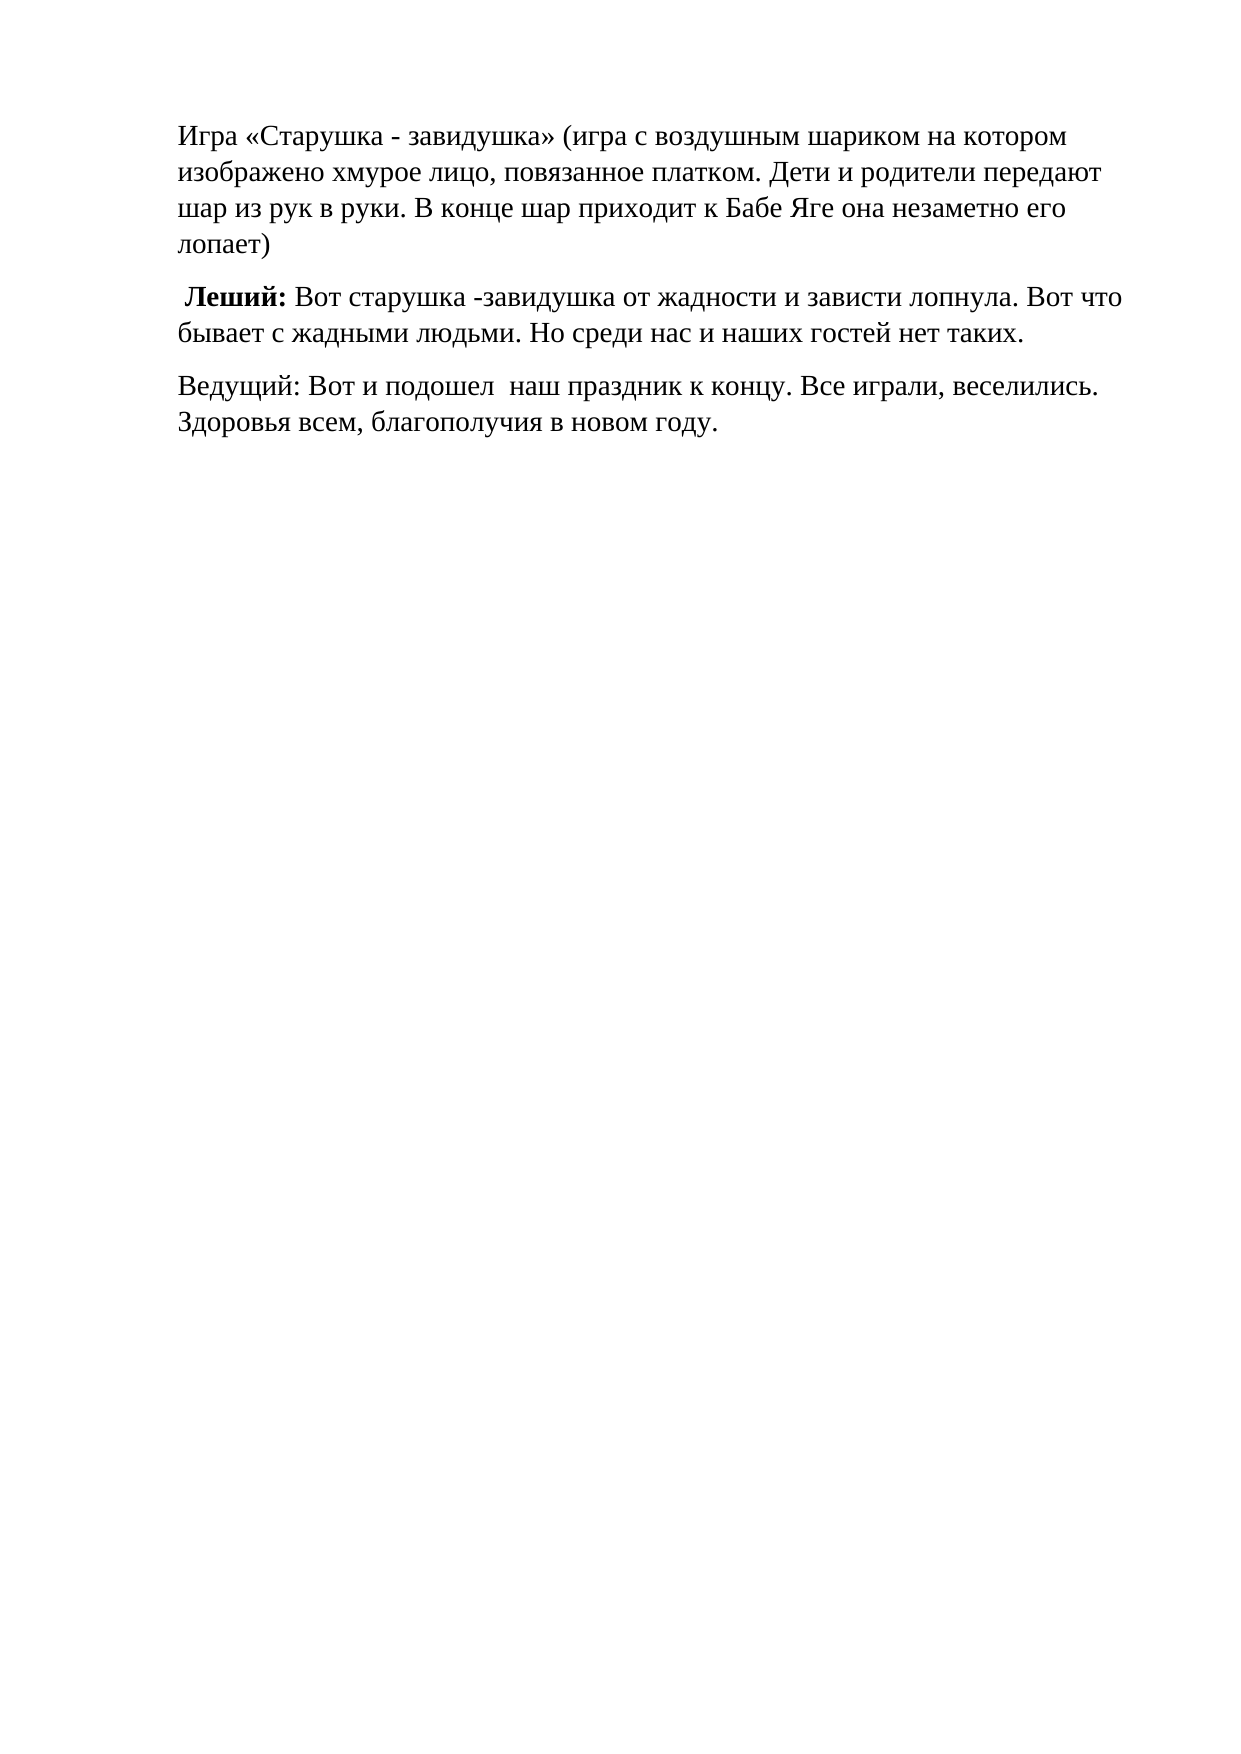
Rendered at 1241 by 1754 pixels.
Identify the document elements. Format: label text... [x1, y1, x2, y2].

text Игра «Старушка - завидушка» (игра с воздушным шариком на котором изображено хмурое лицо, повязанное платком. Дети и родители передают шар из рук в руки. В конце шар приходит к Бабе Яге она незаметно его лопает) [177, 118, 1152, 260]
text Леший: Вот старушка -завидушка от жадности и зависти лопнула. Вот что бывает с жадными людьми. Но среди нас и наших гостей нет таких. [177, 279, 1152, 349]
text Ведущий: Вот и подошел наш праздник к концу. Все играли, веселились. Здоровья всем, благополучия в новом году. [177, 368, 1152, 438]
